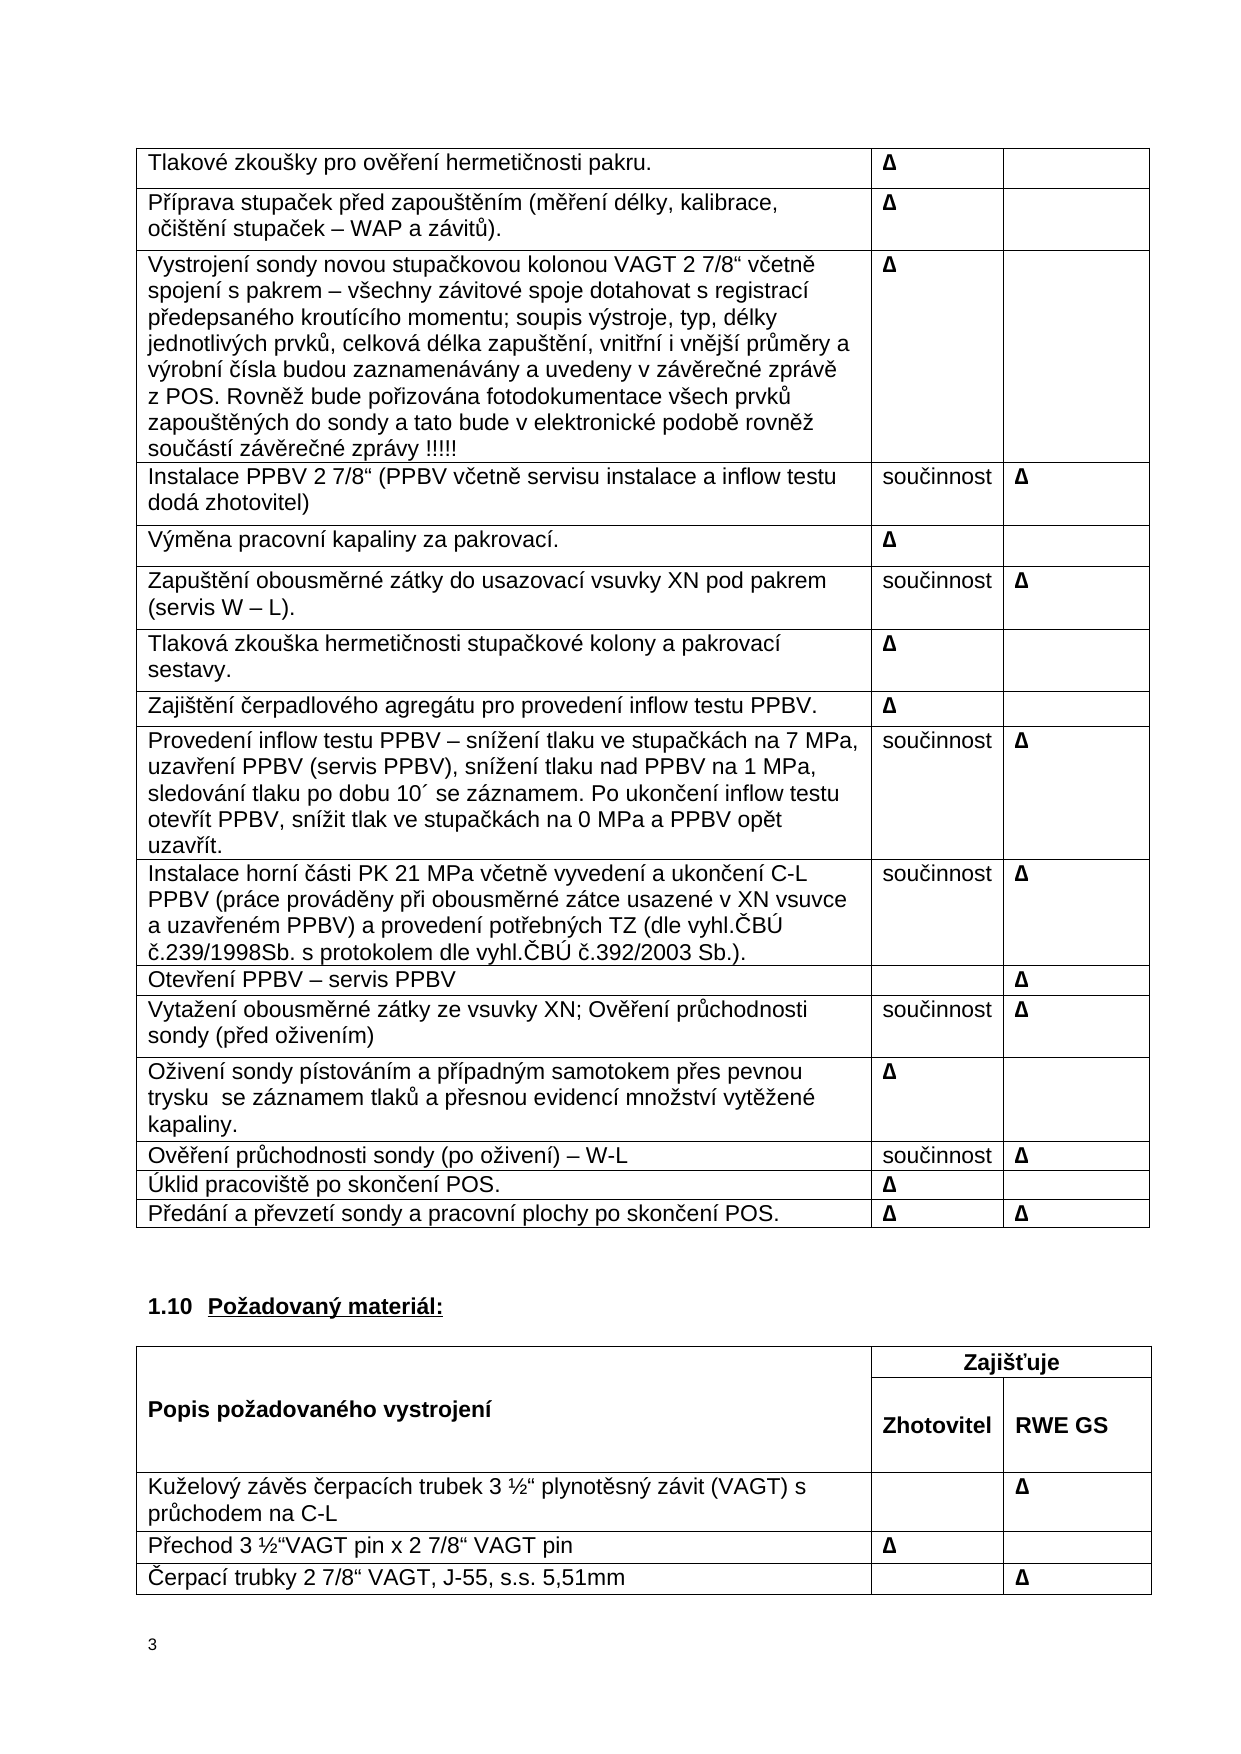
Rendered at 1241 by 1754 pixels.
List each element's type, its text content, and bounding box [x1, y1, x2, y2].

table_cell Přechod 3 ½“VAGT pin x 2 7/8“ VAGT pin [137, 1532, 871, 1562]
table_cell ∆ [872, 189, 1003, 250]
table_cell [1004, 149, 1149, 187]
subtitle Požadovaný materiál: [148, 1293, 1093, 1319]
table_cell součinnost [872, 860, 1003, 965]
table_cell Ověření průchodnosti sondy (po oživení) – W-L [137, 1142, 871, 1170]
table_cell Příprava stupaček před zapouštěním (měření délky, kalibrace, očištění stupaček – WAP a závitů). [137, 189, 871, 250]
table_cell ∆ [872, 251, 1003, 462]
table_cell Provedení inflow testu PPBV – snížení tlaku ve stupačkách na 7 MPa, uzavření PPBV (servis PPBV), snížení tlaku nad PPBV na 1 MPa, sledování tlaku po dobu 10´ se záznamem. Po ukončení inflow testu otevřít PPBV, snížit tlak ve stupačkách na 0 MPa a PPBV opět uzavřít. [137, 727, 871, 859]
table_cell ∆ [1004, 1200, 1149, 1227]
table_cell [1004, 1171, 1149, 1199]
table_cell [1004, 526, 1149, 566]
table_cell ∆ [1004, 966, 1149, 994]
table_cell Instalace PPBV 2 7/8“ (PPBV včetně servisu instalace a inflow testu dodá zhotovitel) [137, 463, 871, 525]
table_cell součinnost [872, 996, 1003, 1057]
table_cell Tlakové zkoušky pro ověření hermetičnosti pakru. [137, 149, 871, 187]
table_cell [872, 966, 1003, 994]
table_cell Zhotovitel [872, 1378, 1003, 1472]
table_cell ∆ [872, 1200, 1003, 1227]
table_cell ∆ [872, 526, 1003, 566]
table_cell [1004, 1532, 1151, 1562]
table_cell ∆ [872, 630, 1003, 691]
table_cell Kuželový závěs čerpacích trubek 3 ½“ plynotěsný závit (VAGT) s průchodem na C-L [137, 1473, 871, 1531]
table_cell [1004, 630, 1149, 691]
table_cell [1004, 1058, 1149, 1141]
table_cell součinnost [872, 463, 1003, 525]
table_cell Předání a převzetí sondy a pracovní plochy po skončení POS. [137, 1200, 871, 1227]
table_cell součinnost [872, 727, 1003, 859]
table_cell Instalace horní části PK 21 MPa včetně vyvedení a ukončení C-L PPBV (práce prováděny při obousměrné zátce usazené v XN vsuvce a uzavřeném PPBV) a provedení potřebných TZ (dle vyhl.ČBÚ č.239/1998Sb. s protokolem dle vyhl.ČBÚ č.392/2003 Sb.). [137, 860, 871, 965]
table_cell Vystrojení sondy novou stupačkovou kolonou VAGT 2 7/8“ včetně spojení s pakrem – všechny závitové spoje dotahovat s registrací předepsaného kroutícího momentu; soupis výstroje, typ, délky jednotlivých prvků, celková délka zapuštění, vnitřní i vnější průměry a výrobní čísla budou zaznamenávány a uvedeny v závěrečné zprávě z POS. Rovněž bude pořizována fotodokumentace všech prvků zapouštěných do sondy a tato bude v elektronické podobě rovněž součástí závěrečné zprávy !!!!! [137, 251, 871, 462]
table_cell ∆ [1004, 996, 1149, 1057]
table_cell Otevření PPBV – servis PPBV [137, 966, 871, 994]
table_cell ∆ [1004, 1564, 1151, 1594]
table_cell ∆ [872, 149, 1003, 187]
table_cell [1004, 189, 1149, 250]
table_cell ∆ [1004, 1473, 1151, 1531]
table_cell ∆ [872, 1532, 1003, 1562]
table_cell [872, 1564, 1003, 1594]
table_cell RWE GS [1004, 1378, 1151, 1472]
table_cell ∆ [1004, 567, 1149, 629]
table_cell ∆ [1004, 1142, 1149, 1170]
table_cell [1004, 692, 1149, 726]
table_cell ∆ [1004, 463, 1149, 525]
table_header Zajišťuje [872, 1347, 1151, 1377]
table_cell [872, 1473, 1003, 1531]
table_cell Výměna pracovní kapaliny za pakrovací. [137, 526, 871, 566]
table_cell ∆ [1004, 860, 1149, 965]
table_cell ∆ [872, 1171, 1003, 1199]
table_cell Čerpací trubky 2 7/8“ VAGT, J-55, s.s. 5,51mm [137, 1564, 871, 1594]
table_cell Vytažení obousměrné zátky ze vsuvky XN; Ověření průchodnosti sondy (před oživením) [137, 996, 871, 1057]
table_cell Zajištění čerpadlového agregátu pro provedení inflow testu PPBV. [137, 692, 871, 726]
table_cell Zapuštění obousměrné zátky do usazovací vsuvky XN pod pakrem (servis W – L). [137, 567, 871, 629]
table_cell [1004, 251, 1149, 462]
table_cell ∆ [872, 692, 1003, 726]
table_cell součinnost [872, 1142, 1003, 1170]
table_cell Oživení sondy pístováním a případným samotokem přes pevnou trysku se záznamem tlaků a přesnou evidencí množství vytěžené kapaliny. [137, 1058, 871, 1141]
table_cell Úklid pracoviště po skončení POS. [137, 1171, 871, 1199]
table_cell Tlaková zkouška hermetičnosti stupačkové kolony a pakrovací sestavy. [137, 630, 871, 691]
table_cell ∆ [1004, 727, 1149, 859]
table_header Popis požadovaného vystrojení [137, 1347, 871, 1472]
table_cell součinnost [872, 567, 1003, 629]
table_cell ∆ [872, 1058, 1003, 1141]
